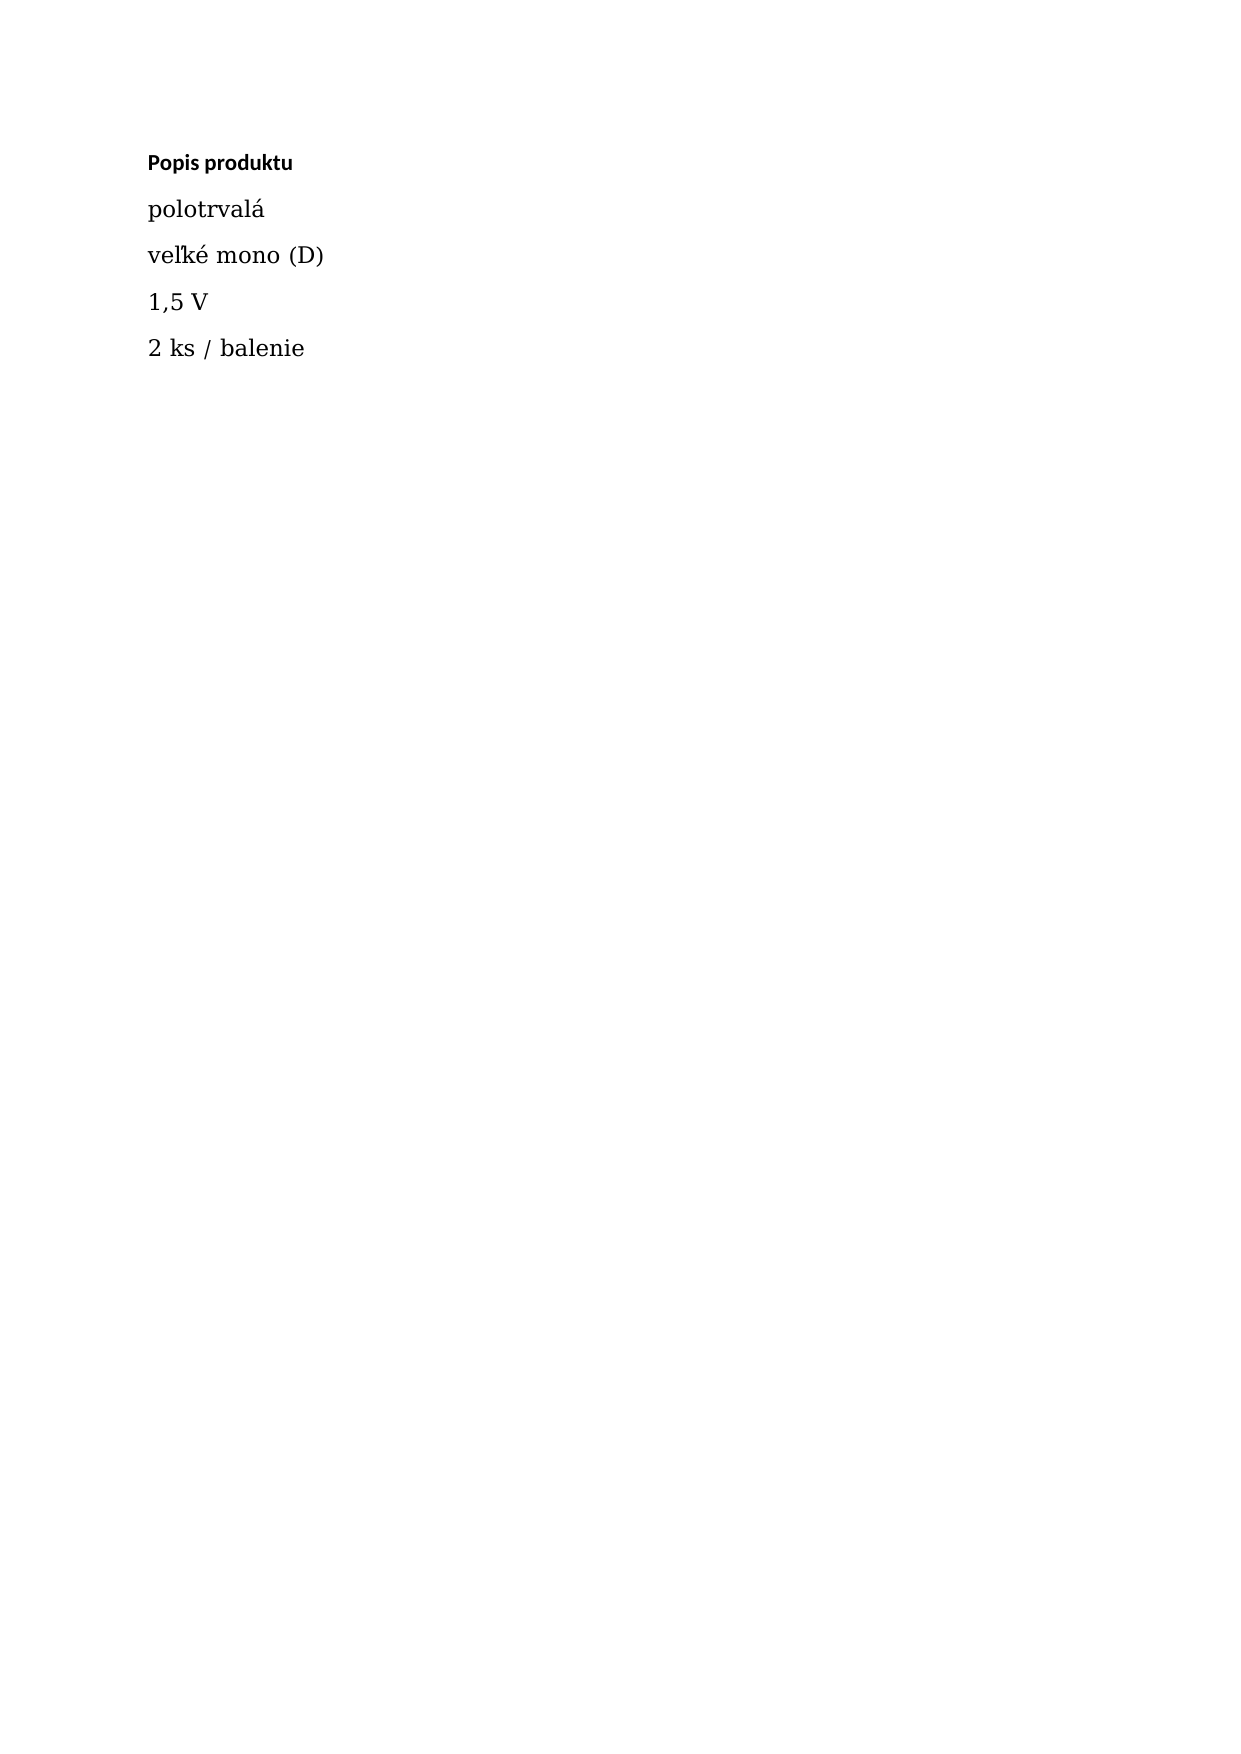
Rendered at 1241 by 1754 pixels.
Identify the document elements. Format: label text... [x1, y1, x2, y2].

text veľké mono (D) [148, 241, 1093, 268]
text polotrvalá [148, 194, 1093, 222]
text Popis produktu [148, 148, 1093, 176]
text 2 ks / balenie [148, 333, 1093, 361]
text 1,5 V [148, 287, 1093, 315]
